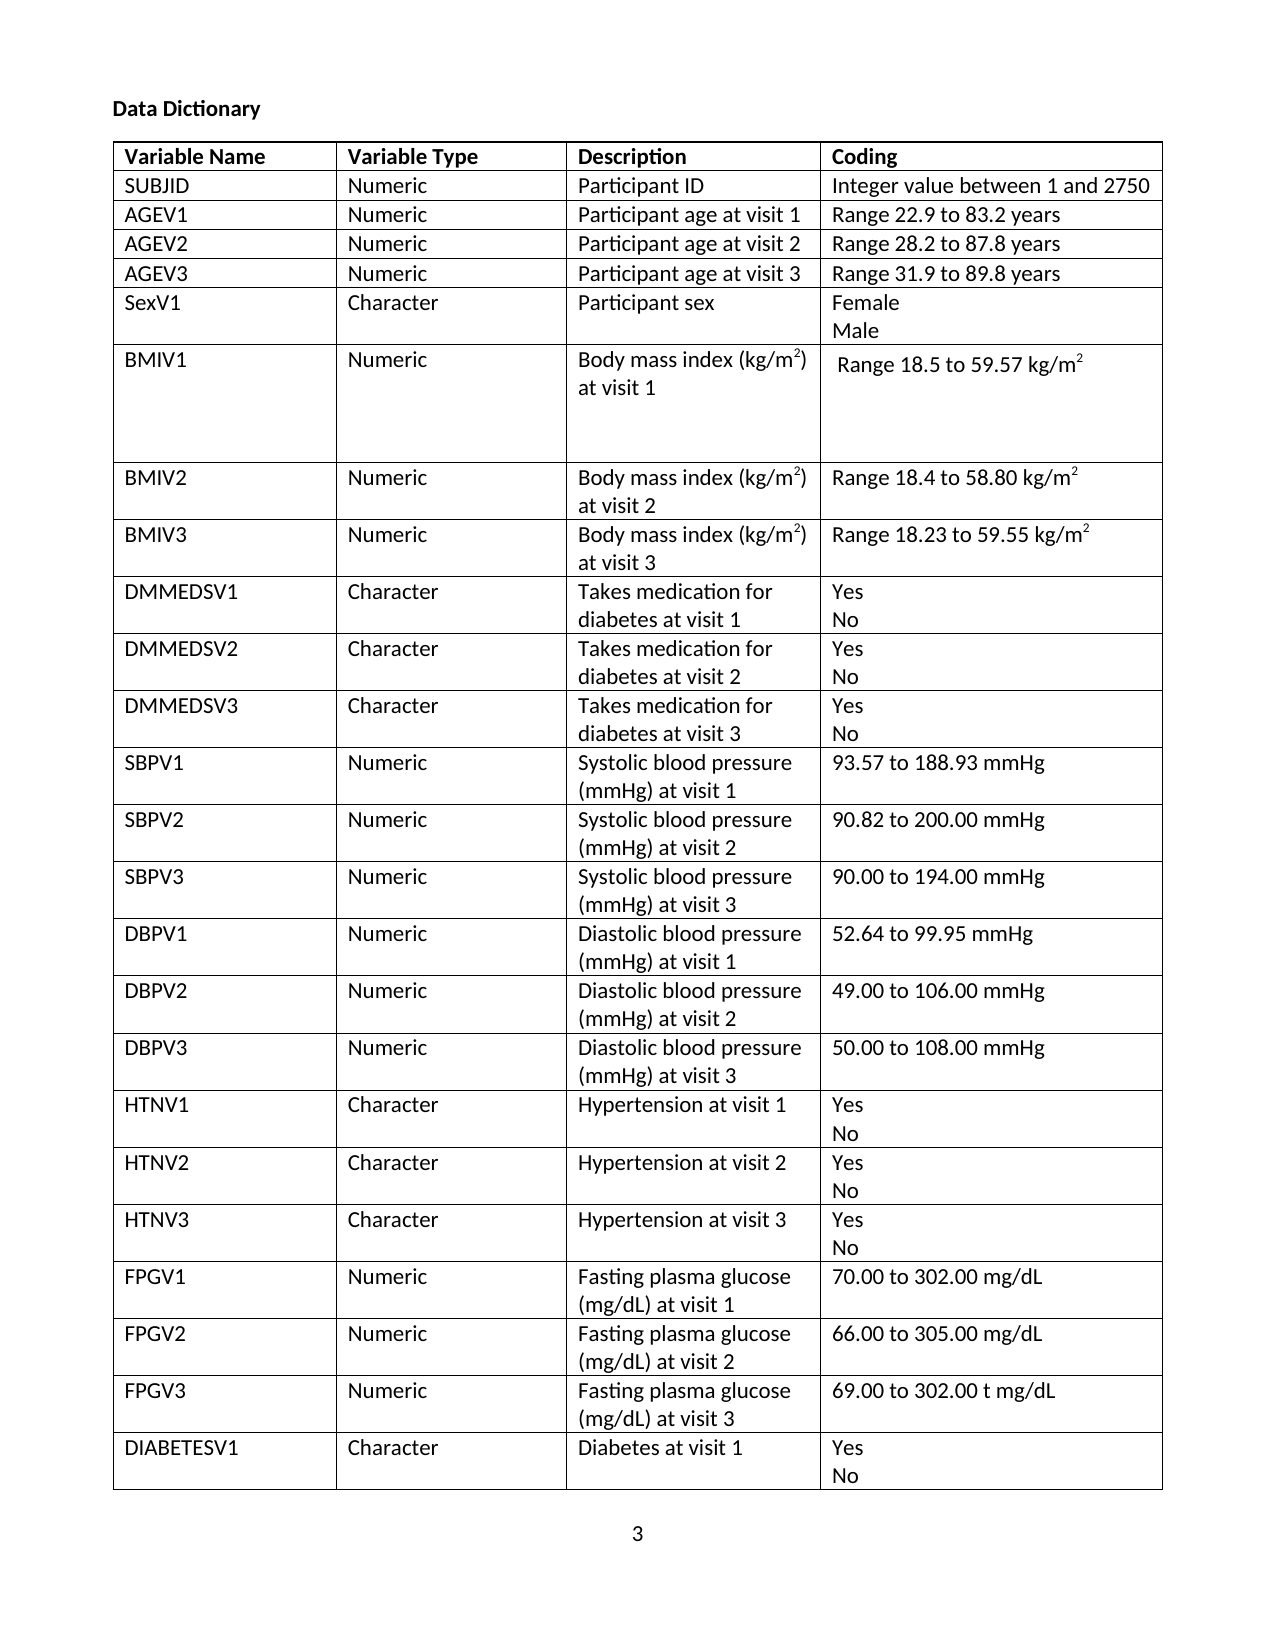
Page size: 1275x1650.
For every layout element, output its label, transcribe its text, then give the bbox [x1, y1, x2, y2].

table_cell FPGV2 [114, 1319, 336, 1375]
table_cell Numeric [337, 1034, 566, 1089]
table_cell AGEV2 [114, 230, 336, 258]
table_cell Participant age at visit 1 [567, 201, 820, 228]
table_header Variable Type [337, 143, 566, 170]
table_cell SUBJID [114, 171, 336, 199]
table_cell Yes No [821, 577, 1162, 633]
table_cell 52.64 to 99.95 mmHg [821, 919, 1162, 975]
table_cell Hypertension at visit 1 [567, 1091, 820, 1147]
table_cell Takes medication for diabetes at visit 3 [567, 691, 820, 747]
table_cell Character [337, 1148, 566, 1204]
table_cell 90.82 to 200.00 mmHg [821, 805, 1162, 861]
table_cell Yes No [821, 691, 1162, 747]
table_cell DBPV1 [114, 919, 336, 975]
table_cell Body mass index (kg/m2) at visit 3 [567, 520, 820, 576]
table_cell 49.00 to 106.00 mmHg [821, 976, 1162, 1032]
table_cell DMMEDSV2 [114, 634, 336, 690]
table_cell Fasting plasma glucose (mg/dL) at visit 2 [567, 1319, 820, 1375]
table_cell Body mass index (kg/m2) at visit 1 [567, 345, 820, 462]
table_cell AGEV1 [114, 201, 336, 228]
table_cell Yes No [821, 1148, 1162, 1204]
text Data Dictionary [112, 94, 1162, 122]
table_cell Hypertension at visit 3 [567, 1205, 820, 1261]
table_cell Numeric [337, 520, 566, 576]
table_cell Character [337, 1433, 566, 1489]
table_cell Numeric [337, 345, 566, 462]
table_cell 69.00 to 302.00 t mg/dL [821, 1376, 1162, 1432]
table_cell Fasting plasma glucose (mg/dL) at visit 1 [567, 1262, 820, 1318]
table_cell [821, 345, 1162, 462]
table_cell DMMEDSV3 [114, 691, 336, 747]
table_cell SBPV1 [114, 748, 336, 804]
table_cell Character [337, 634, 566, 690]
table_cell FPGV1 [114, 1262, 336, 1318]
table_cell Character [337, 1205, 566, 1261]
table_cell Range 31.9 to 89.8 years [821, 259, 1162, 287]
table_cell BMIV3 [114, 520, 336, 576]
table_cell Numeric [337, 1262, 566, 1318]
table_cell Range 28.2 to 87.8 years [821, 230, 1162, 258]
table_cell Systolic blood pressure (mmHg) at visit 3 [567, 862, 820, 918]
table_cell Range 22.9 to 83.2 years [821, 201, 1162, 228]
table_cell Numeric [337, 862, 566, 918]
table_cell DIABETESV1 [114, 1433, 336, 1489]
table_cell Takes medication for diabetes at visit 2 [567, 634, 820, 690]
table_cell Character [337, 691, 566, 747]
table_cell 66.00 to 305.00 mg/dL [821, 1319, 1162, 1375]
table_cell Female Male [821, 288, 1162, 344]
table_cell Numeric [337, 171, 566, 199]
table_cell Numeric [337, 1319, 566, 1375]
table_cell SBPV3 [114, 862, 336, 918]
table_cell 70.00 to 302.00 mg/dL [821, 1262, 1162, 1318]
table_cell Numeric [337, 463, 566, 519]
table_cell Body mass index (kg/m2) at visit 2 [567, 463, 820, 519]
table_cell Diastolic blood pressure (mmHg) at visit 3 [567, 1034, 820, 1089]
table_cell Yes No [821, 1091, 1162, 1147]
table_cell Integer value between 1 and 2750 [821, 171, 1162, 199]
table_cell Numeric [337, 259, 566, 287]
table_header Variable Name [114, 143, 336, 170]
table_cell Yes No [821, 1205, 1162, 1261]
table_cell AGEV3 [114, 259, 336, 287]
table_cell Hypertension at visit 2 [567, 1148, 820, 1204]
table_cell Participant age at visit 2 [567, 230, 820, 258]
table_cell Systolic blood pressure (mmHg) at visit 1 [567, 748, 820, 804]
table_header Coding [821, 143, 1162, 170]
table_header Description [567, 143, 820, 170]
table_cell Range 18.23 to 59.55 kg/m2 [821, 520, 1162, 576]
table_cell HTNV3 [114, 1205, 336, 1261]
table_cell DBPV3 [114, 1034, 336, 1089]
table_cell Character [337, 577, 566, 633]
table_cell Numeric [337, 976, 566, 1032]
table_cell Character [337, 1091, 566, 1147]
table_cell 50.00 to 108.00 mmHg [821, 1034, 1162, 1089]
table_cell BMIV1 [114, 345, 336, 462]
table_cell HTNV1 [114, 1091, 336, 1147]
table_cell Numeric [337, 748, 566, 804]
table_cell SBPV2 [114, 805, 336, 861]
table_cell Diabetes at visit 1 [567, 1433, 820, 1489]
table_cell Range 18.4 to 58.80 kg/m2 [821, 463, 1162, 519]
table_cell Diastolic blood pressure (mmHg) at visit 2 [567, 976, 820, 1032]
table_cell Numeric [337, 919, 566, 975]
table_cell Participant age at visit 3 [567, 259, 820, 287]
table_cell SexV1 [114, 288, 336, 344]
table_cell Numeric [337, 230, 566, 258]
table_cell Numeric [337, 805, 566, 861]
table_cell HTNV2 [114, 1148, 336, 1204]
table_cell Systolic blood pressure (mmHg) at visit 2 [567, 805, 820, 861]
table_cell BMIV2 [114, 463, 336, 519]
table_cell Yes No [821, 1433, 1162, 1489]
table_cell Participant ID [567, 171, 820, 199]
table_cell DMMEDSV1 [114, 577, 336, 633]
table_cell Fasting plasma glucose (mg/dL) at visit 3 [567, 1376, 820, 1432]
table_cell FPGV3 [114, 1376, 336, 1432]
table_cell 90.00 to 194.00 mmHg [821, 862, 1162, 918]
table_cell Participant sex [567, 288, 820, 344]
table_cell Character [337, 288, 566, 344]
table_cell 93.57 to 188.93 mmHg [821, 748, 1162, 804]
table_cell Numeric [337, 1376, 566, 1432]
table_cell Numeric [337, 201, 566, 228]
table_cell Diastolic blood pressure (mmHg) at visit 1 [567, 919, 820, 975]
table_cell Takes medication for diabetes at visit 1 [567, 577, 820, 633]
table_cell Yes No [821, 634, 1162, 690]
table_cell DBPV2 [114, 976, 336, 1032]
